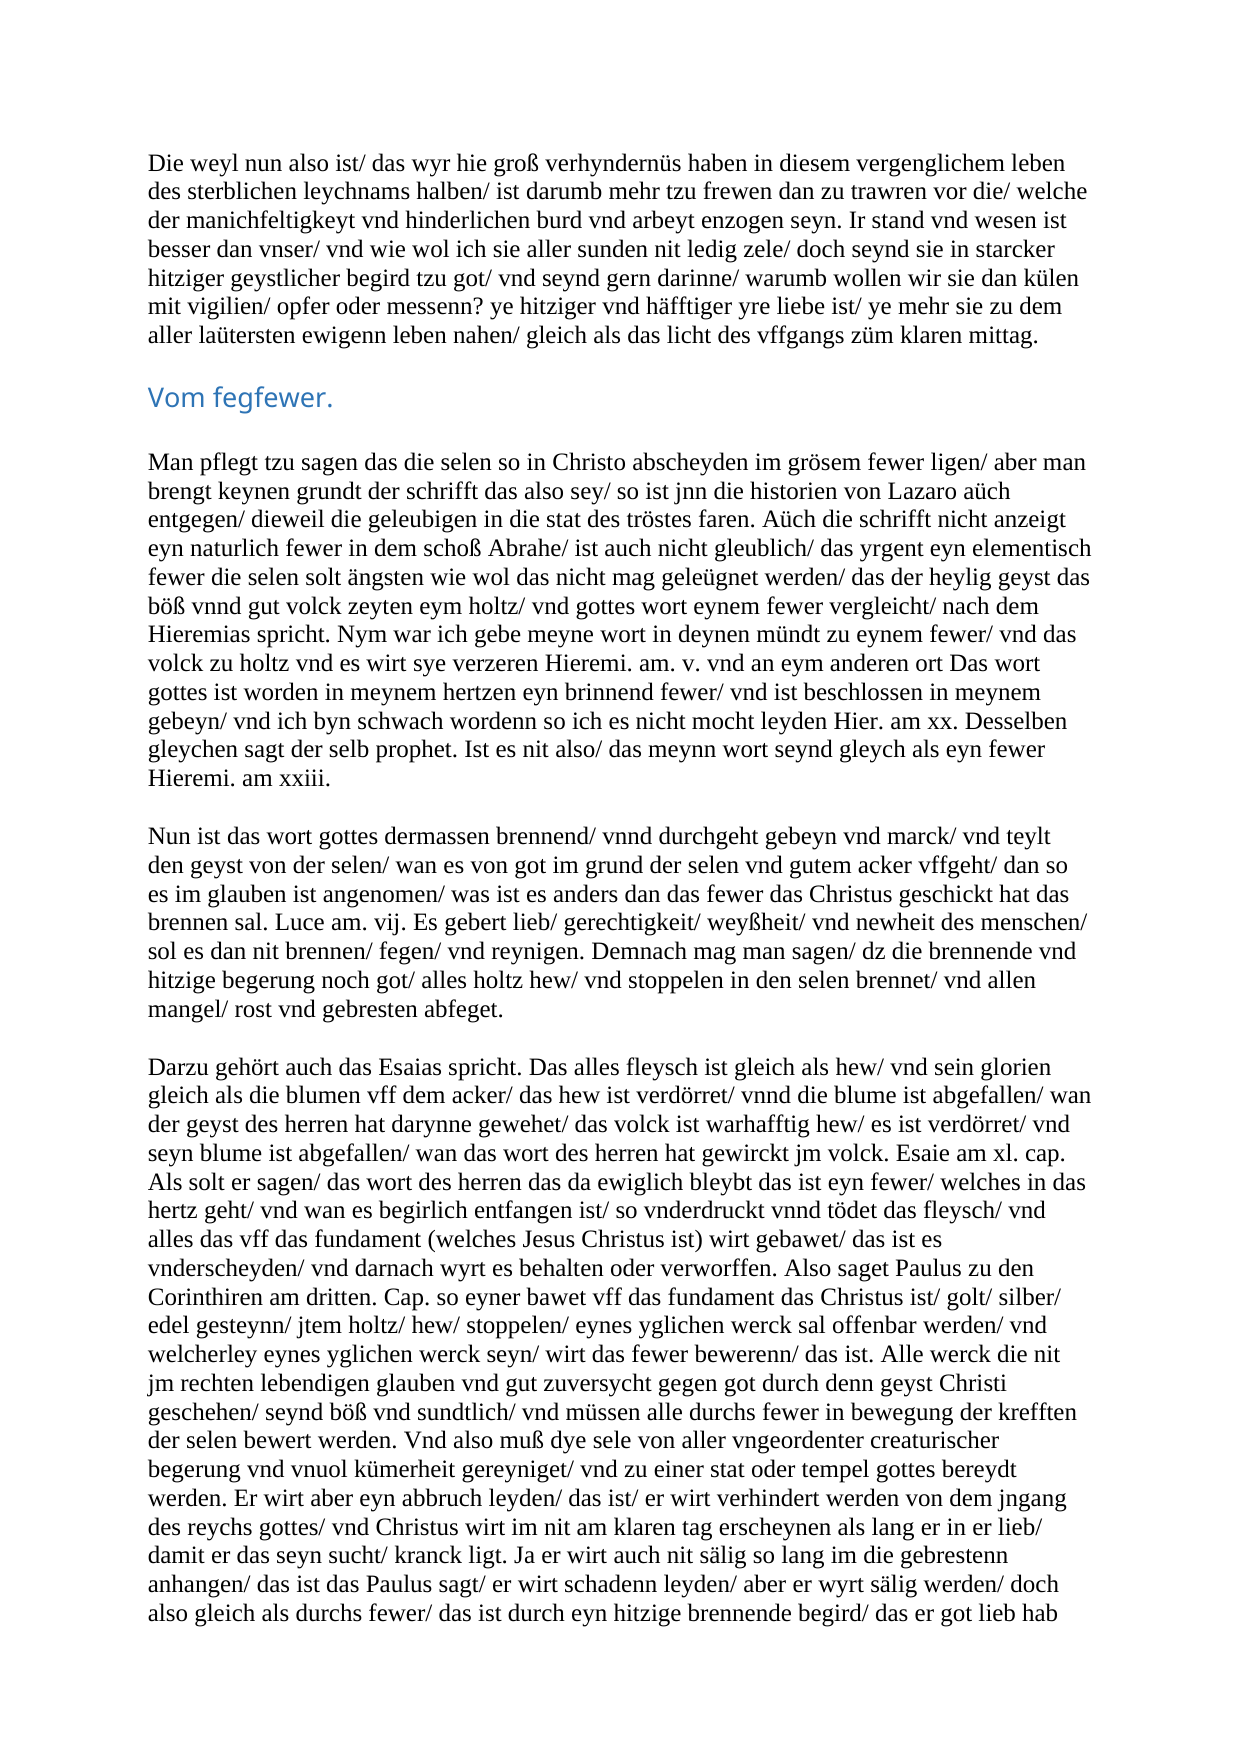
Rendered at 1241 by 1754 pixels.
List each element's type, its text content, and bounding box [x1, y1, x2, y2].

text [148, 1052, 1093, 1627]
subtitle Vom fegfewer. [148, 378, 1093, 415]
text Die weyl nun also ist/ das wyr hie groß verhyndernüs haben in diesem vergenglichem leben des sterblichen leychnams halben/ ist darumb mehr tzu frewen dan zu trawren vor die/ welche der manichfeltigkeyt vnd hinderlichen burd vnd arbeyt enzogen seyn. Ir stand vnd wesen ist besser dan vnser/ vnd wie wol ich sie aller sunden nit ledig zele/ doch seynd sie in starcker hitziger geystlicher begird tzu got/ vnd seynd gern darinne/ warumb wollen wir sie dan külen mit vigilien/ opfer oder messenn? ye hitziger vnd häfftiger yre liebe ist/ ye mehr sie zu dem aller laütersten ewigenn leben nahen/ gleich als das licht des vffgangs züm klaren mittag. [148, 148, 1093, 349]
text Man pflegt tzu sagen das die selen so in Christo abscheyden im grösem fewer ligen/ aber man brengt keynen grundt der schrifft das also sey/ so ist jnn die historien von Lazaro aüch entgegen/ dieweil die geleubigen in die stat des tröstes faren. Aüch die schrifft nicht anzeigt eyn naturlich fewer in dem schoß Abrahe/ ist auch nicht gleublich/ das yrgent eyn elementisch fewer die selen solt ängsten wie wol das nicht mag geleügnet werden/ das der heylig geyst das böß vnnd gut volck zeyten eym holtz/ vnd gottes wort eynem fewer vergleicht/ nach dem Hieremias spricht. Nym war ich gebe meyne wort in deynen mündt zu eynem fewer/ vnd das volck zu holtz vnd es wirt sye verzeren Hieremi. am. v. vnd an eym anderen ort Das wort gottes ist worden in meynem hertzen eyn brinnend fewer/ vnd ist beschlossen in meynem gebeyn/ vnd ich byn schwach wordenn so ich es nicht mocht leyden Hier. am xx. Desselben gleychen sagt der selb prophet. Ist es nit also/ das meynn wort seynd gleych als eyn fewer Hieremi. am xxiii. [148, 447, 1093, 792]
text Nun ist das wort gottes dermassen brennend/ vnnd durchgeht gebeyn vnd marck/ vnd teylt den geyst von der selen/ wan es von got im grund der selen vnd gutem acker vffgeht/ dan so es im glauben ist angenomen/ was ist es anders dan das fewer das Christus geschickt hat das brennen sal. Luce am. vij. Es gebert lieb/ gerechtigkeit/ weyßheit/ vnd newheit des menschen/ sol es dan nit brennen/ fegen/ vnd reynigen. Demnach mag man sagen/ dz die brennende vnd hitzige begerung noch got/ alles holtz hew/ vnd stoppelen in den selen brennet/ vnd allen mangel/ rost vnd gebresten abfeget. [148, 821, 1093, 1022]
